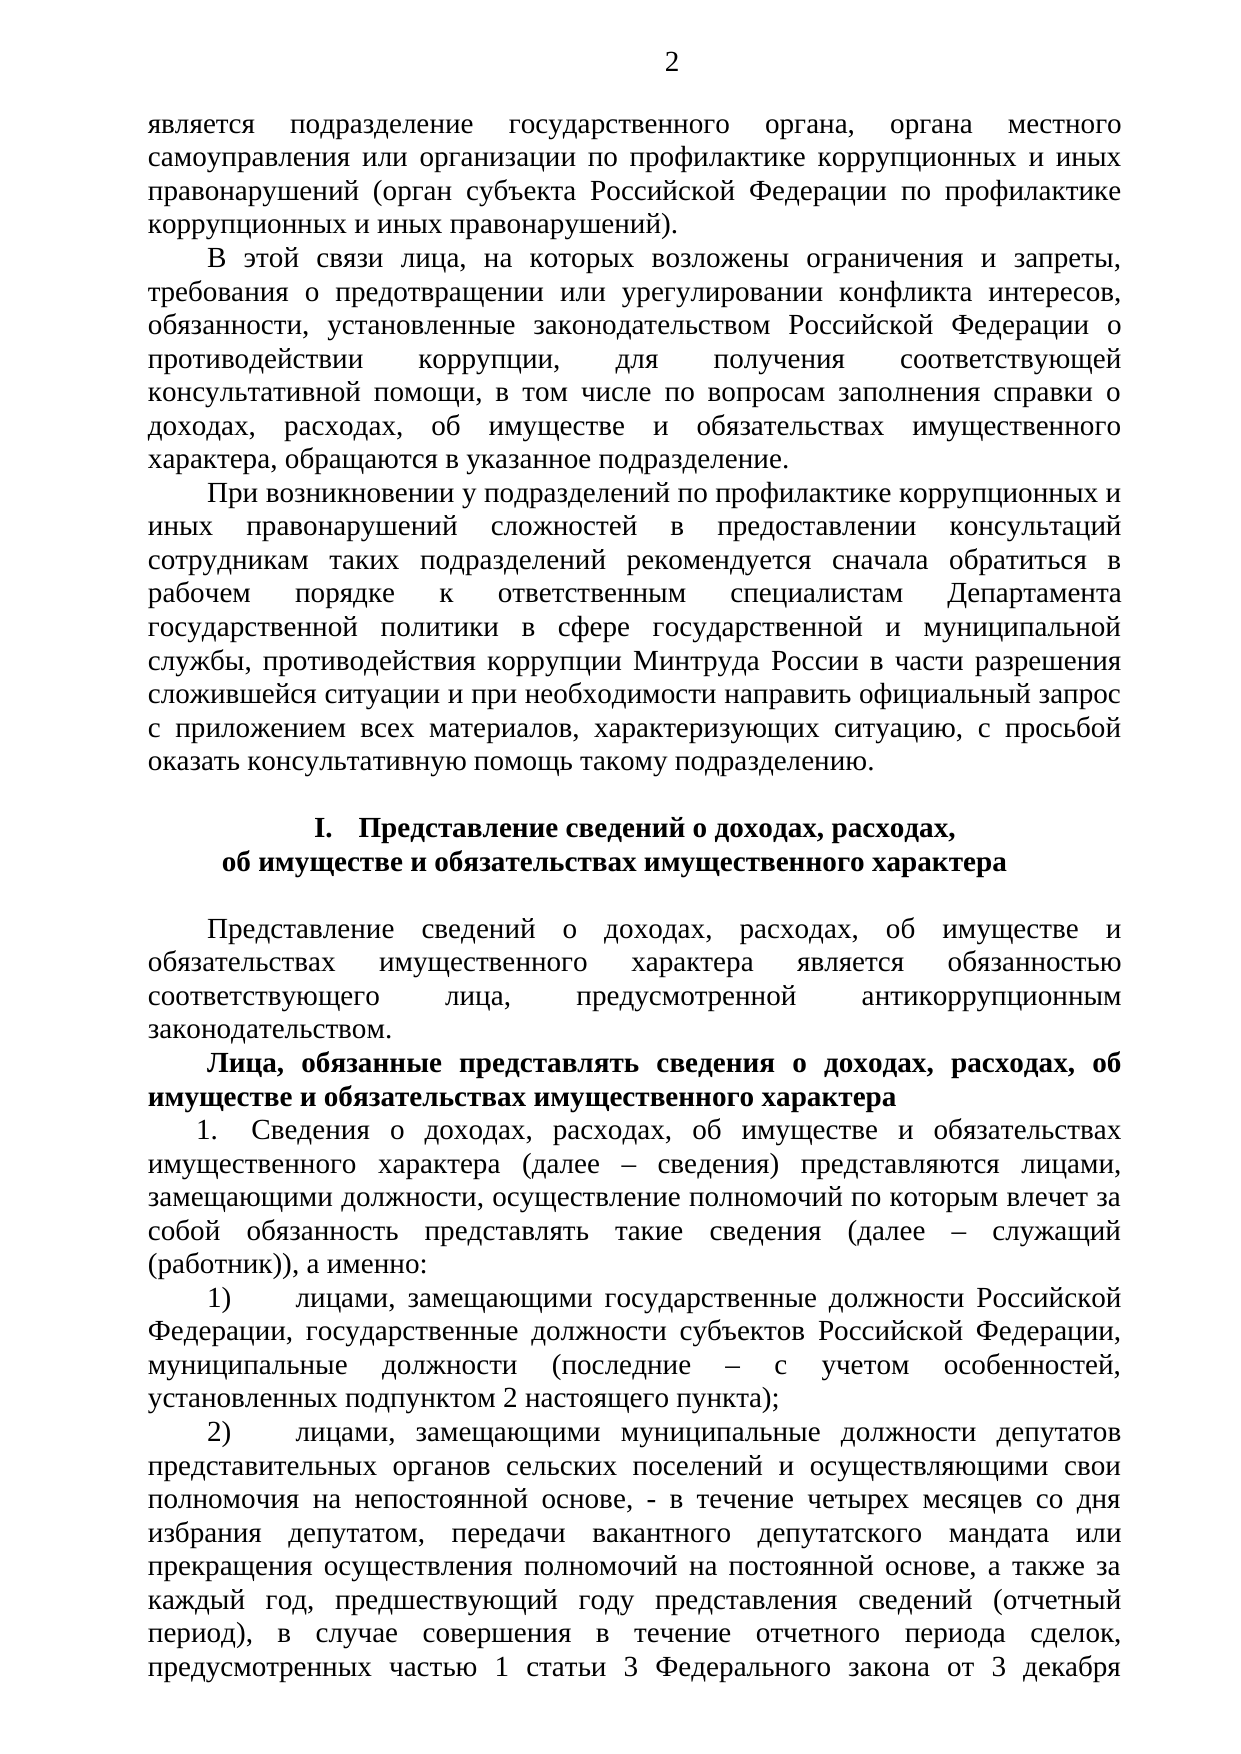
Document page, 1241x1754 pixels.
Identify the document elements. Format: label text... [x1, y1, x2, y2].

text При возникновении у подразделений по профилактике коррупционных и иных правонарушений сложностей в предоставлении консультаций сотрудникам таких подразделений рекомендуется сначала обратиться в рабочем порядке к ответственным специалистам Департамента государственной политики в сфере государственной и муниципальной службы, противодействия коррупции Минтруда России в части разрешения сложившейся ситуации и при необходимости направить официальный запрос с приложением всех материалов, характеризующих ситуацию, с просьбой оказать консультативную помощь такому подразделению. [148, 475, 1122, 777]
list Представление сведений о доходах, расходах, [148, 810, 1122, 844]
list лицами, замещающими государственные должности Российской Федерации, государственные должности субъектов Российской Федерации, муниципальные должности (последние – с учетом особенностей, установленных подпунктом 2 настоящего пункта); [148, 1280, 1122, 1414]
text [148, 106, 1122, 240]
text В этой связи лица, на которых возложены ограничения и запреты, требования о предотвращении или урегулировании конфликта интересов, обязанности, установленные законодательством Российской Федерации о противодействии коррупции, для получения соответствующей консультативной помощи, в том числе по вопросам заполнения справки о доходах, расходах, об имуществе и обязательствах имущественного характера, обращаются в указанное подразделение. [148, 240, 1122, 475]
list Сведения о доходах, расходах, об имуществе и обязательствах имущественного характера (далее – сведения) представляются лицами, замещающими должности, осуществление полномочий по которым влечет за собой обязанность представлять такие сведения (далее – служащий (работник)), а именно: [148, 1112, 1122, 1280]
list об имуществе и обязательствах имущественного характера [148, 844, 1122, 877]
text Представление сведений о доходах, расходах, об имуществе и обязательствах имущественного характера является обязанностью соответствующего лица, предусмотренной антикоррупционным законодательством. [148, 911, 1122, 1045]
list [148, 1414, 1122, 1682]
text Лица, обязанные представлять сведения о доходах, расходах, об имуществе и обязательствах имущественного характера [148, 1045, 1122, 1112]
